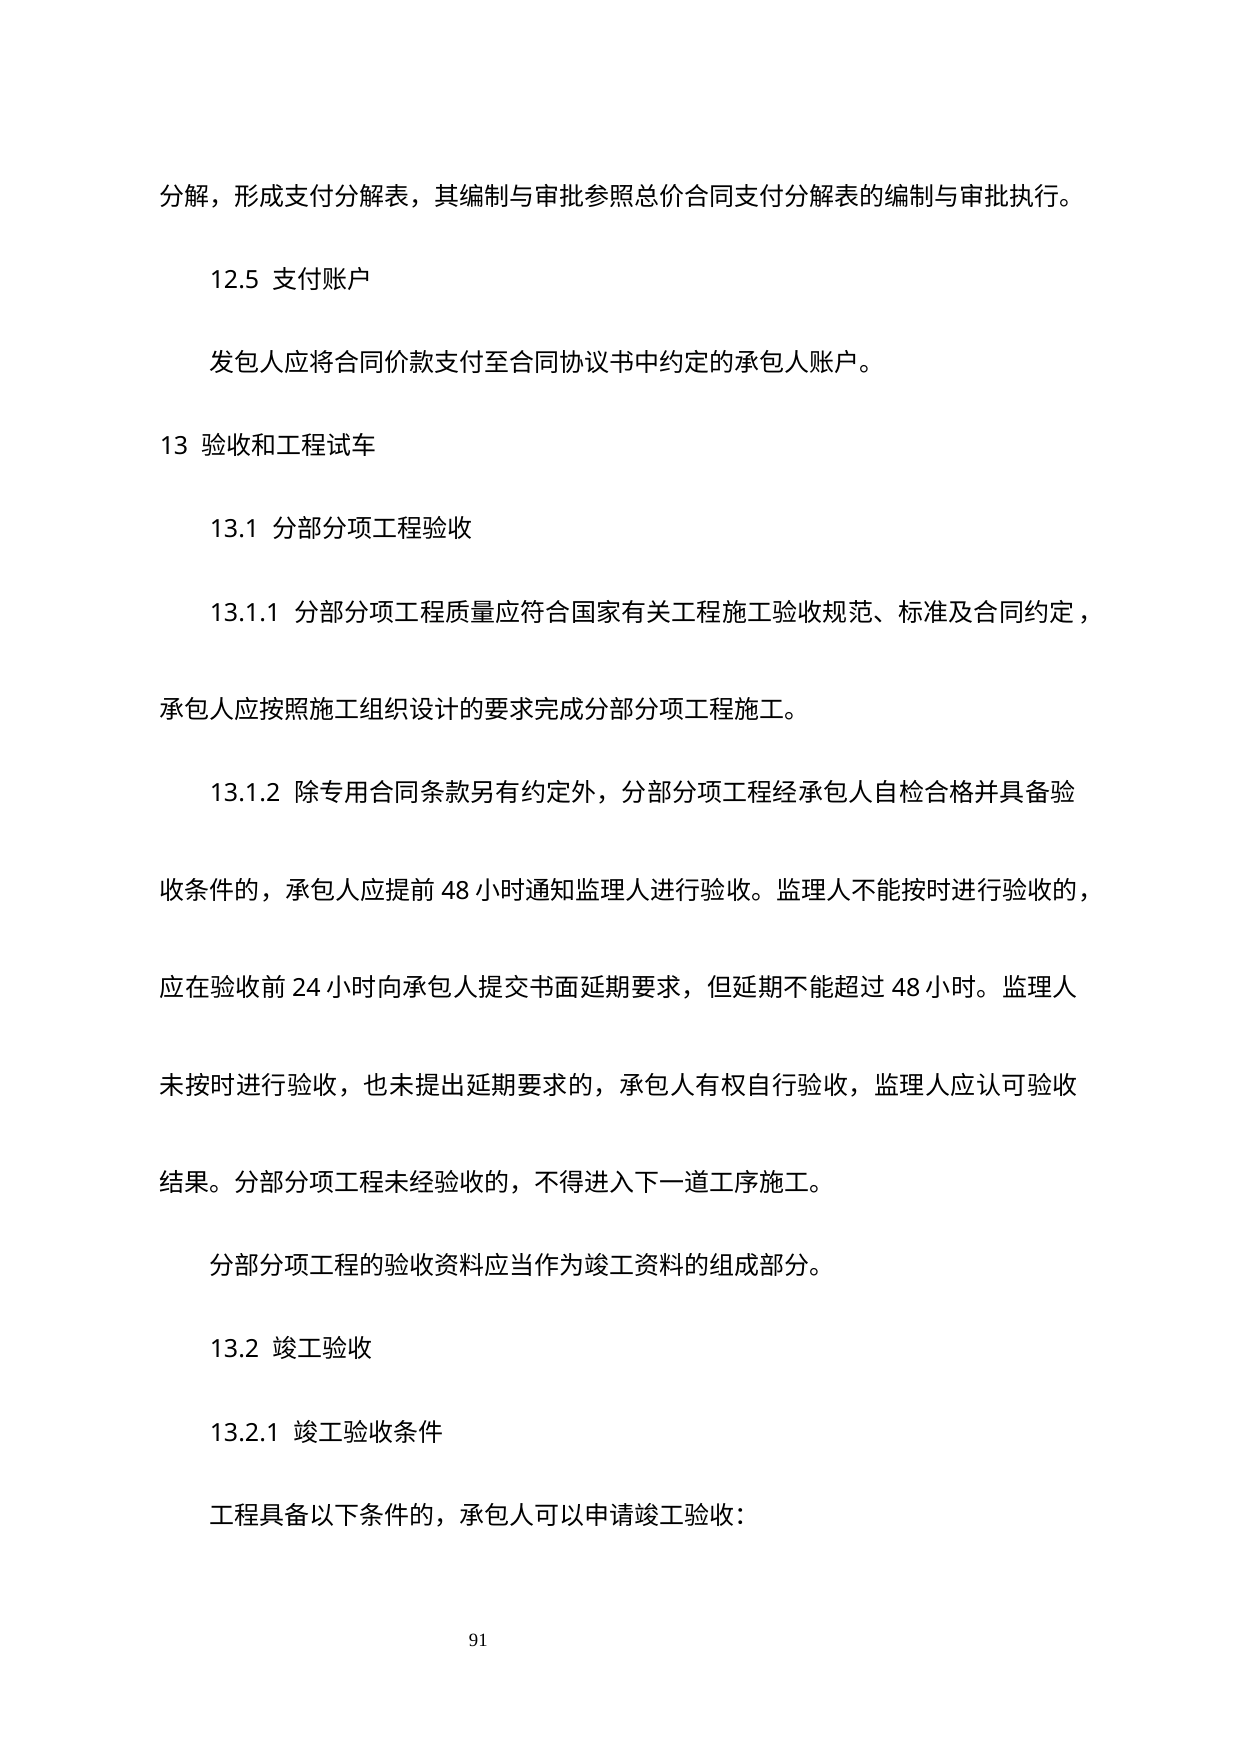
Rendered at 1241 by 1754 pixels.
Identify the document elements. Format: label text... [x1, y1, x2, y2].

text 工程具备以下条件的，承包人可以申请竣工验收： [159, 1481, 1078, 1546]
text 12.5 支付账户 [159, 245, 1078, 310]
text 13.1.1 分部分项工程质量应符合国家有关工程施工验收规范、标准及合同约定，承包人应按照施工组织设计的要求完成分部分项工程施工。 [159, 578, 1078, 740]
text 13.1 分部分项工程验收 [159, 494, 1078, 559]
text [159, 162, 1078, 227]
text 发包人应将合同价款支付至合同协议书中约定的承包人账户。 [159, 328, 1078, 393]
text 分部分项工程的验收资料应当作为竣工资料的组成部分。 [159, 1231, 1078, 1296]
text 13 验收和工程试车 [159, 411, 1078, 476]
text 13.2 竣工验收 [159, 1314, 1078, 1379]
text 13.1.2 除专用合同条款另有约定外，分部分项工程经承包人自检合格并具备验收条件的，承包人应提前48小时通知监理人进行验收。监理人不能按时进行验收的，应在验收前24小时向承包人提交书面延期要求，但延期不能超过48小时。监理人未按时进行验收，也未提出延期要求的，承包人有权自行验收，监理人应认可验收结果。分部分项工程未经验收的，不得进入下一道工序施工。 [159, 758, 1078, 1213]
text 13.2.1 竣工验收条件 [159, 1398, 1078, 1463]
